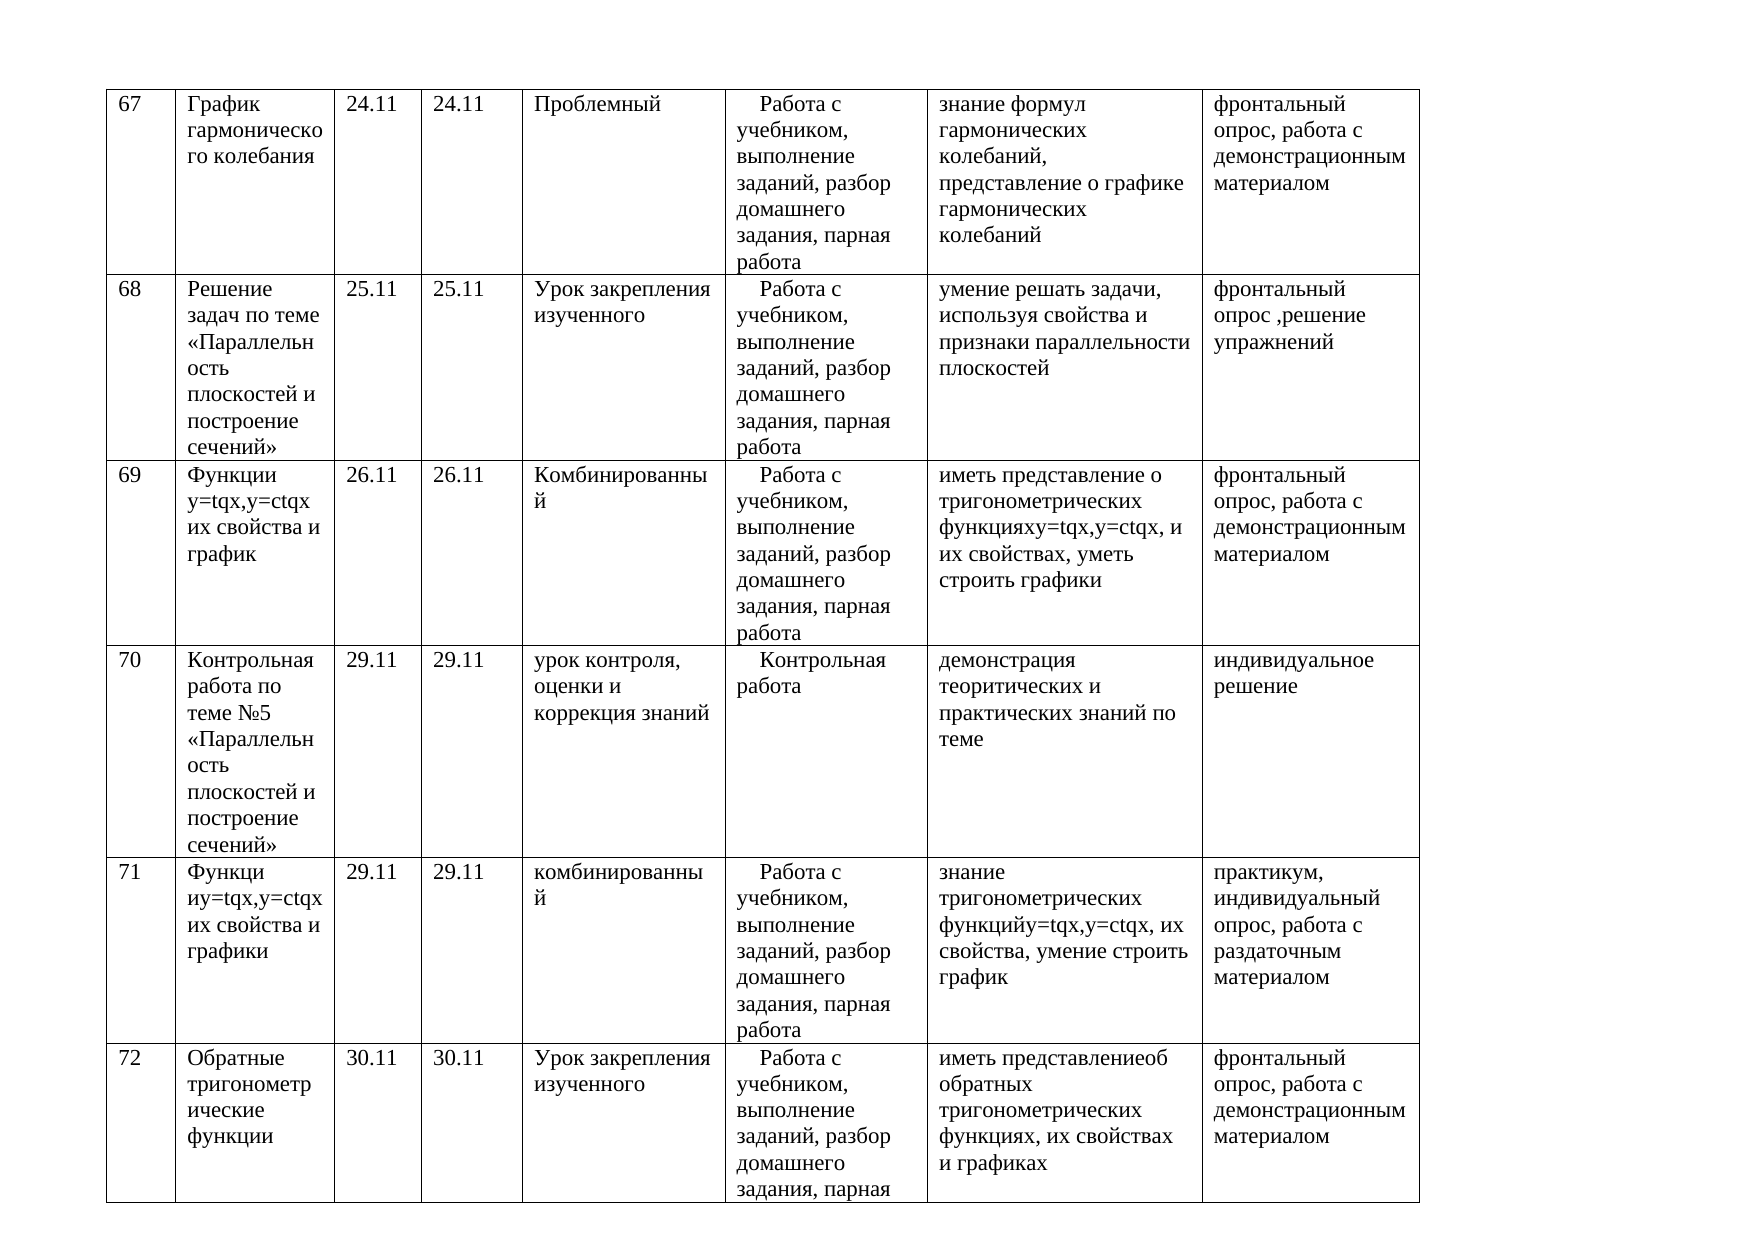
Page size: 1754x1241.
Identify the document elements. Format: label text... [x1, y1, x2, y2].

table_cell 70 [107, 646, 175, 857]
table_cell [523, 1044, 725, 1202]
table_cell урок контроля, оценки и коррекция знаний [523, 646, 725, 857]
table_cell Работа с учебником, выполнение заданий, разбор домашнего задания, парная работа [726, 461, 927, 645]
table_cell 25.11 [422, 275, 522, 459]
table_cell Контрольная работа по теме №5 «Параллельность плоскостей и построение сечений» [176, 646, 334, 857]
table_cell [726, 90, 927, 274]
table_cell знание формул гармонических колебаний, представление о графике гармонических колебаний [928, 90, 1202, 274]
table_cell 29.11 [335, 646, 421, 857]
table_cell знание тригонометрических функцийy=tqх,y=ctqх, их свойства, умение строить график [928, 858, 1202, 1042]
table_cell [176, 1044, 334, 1202]
table_cell 26.11 [422, 461, 522, 645]
table_cell 25.11 [335, 275, 421, 459]
table_cell Функцииy=tqх,y=ctqх их свойства и графики [176, 858, 334, 1042]
table_cell 29.11 [422, 858, 522, 1042]
table_cell График гармонического колебания [176, 90, 334, 274]
table_cell фронтальный опрос, работа с демонстрационным материалом [1203, 461, 1419, 645]
table_cell иметь представление о тригонометрических функцияхy=tqх,y=ctqх, и их свойствах, уметь строить графики [928, 461, 1202, 645]
table_cell 30.11 [422, 1044, 522, 1202]
table_cell комбинированный [523, 858, 725, 1042]
table_cell Работа с учебником, выполнение заданий, разбор домашнего задания, парная работа [726, 275, 927, 459]
table_cell фронтальный опрос, работа с демонстрационным материалом [1203, 90, 1419, 274]
table_cell 69 [107, 461, 175, 645]
table_cell Урок закрепления изученного [523, 275, 725, 459]
table_cell 24.11 [335, 90, 421, 274]
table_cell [928, 1044, 1202, 1202]
table_cell 26.11 [335, 461, 421, 645]
table_cell практикум, индивидуальный опрос, работа с раздаточным материалом [1203, 858, 1419, 1042]
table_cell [1203, 1044, 1419, 1202]
table_cell 71 [107, 858, 175, 1042]
table_cell 72 [107, 1044, 175, 1202]
table_cell 67 [107, 90, 175, 274]
table_cell 30.11 [335, 1044, 421, 1202]
table_cell Контрольная работа [726, 646, 927, 857]
table_cell Функции y=tqх,y=ctqх их свойства и график [176, 461, 334, 645]
table_cell Работа с учебником, выполнение заданий, разбор домашнего задания, парная работа [726, 858, 927, 1042]
table_cell индивидуальное решение [1203, 646, 1419, 857]
table_cell 29.11 [422, 646, 522, 857]
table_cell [726, 1044, 927, 1202]
table_cell Проблемный [523, 90, 725, 274]
table_cell фронтальный опрос ,решение упражнений [1203, 275, 1419, 459]
table_cell 29.11 [335, 858, 421, 1042]
table_cell 68 [107, 275, 175, 459]
table_cell умение решать задачи, используя свойства и признаки параллельности плоскостей [928, 275, 1202, 459]
table_cell Комбинированный [523, 461, 725, 645]
table_cell демонстрация теоритических и практических знаний по теме [928, 646, 1202, 857]
table_cell 24.11 [422, 90, 522, 274]
table_cell Решение задач по теме «Параллельность плоскостей и построение сечений» [176, 275, 334, 459]
